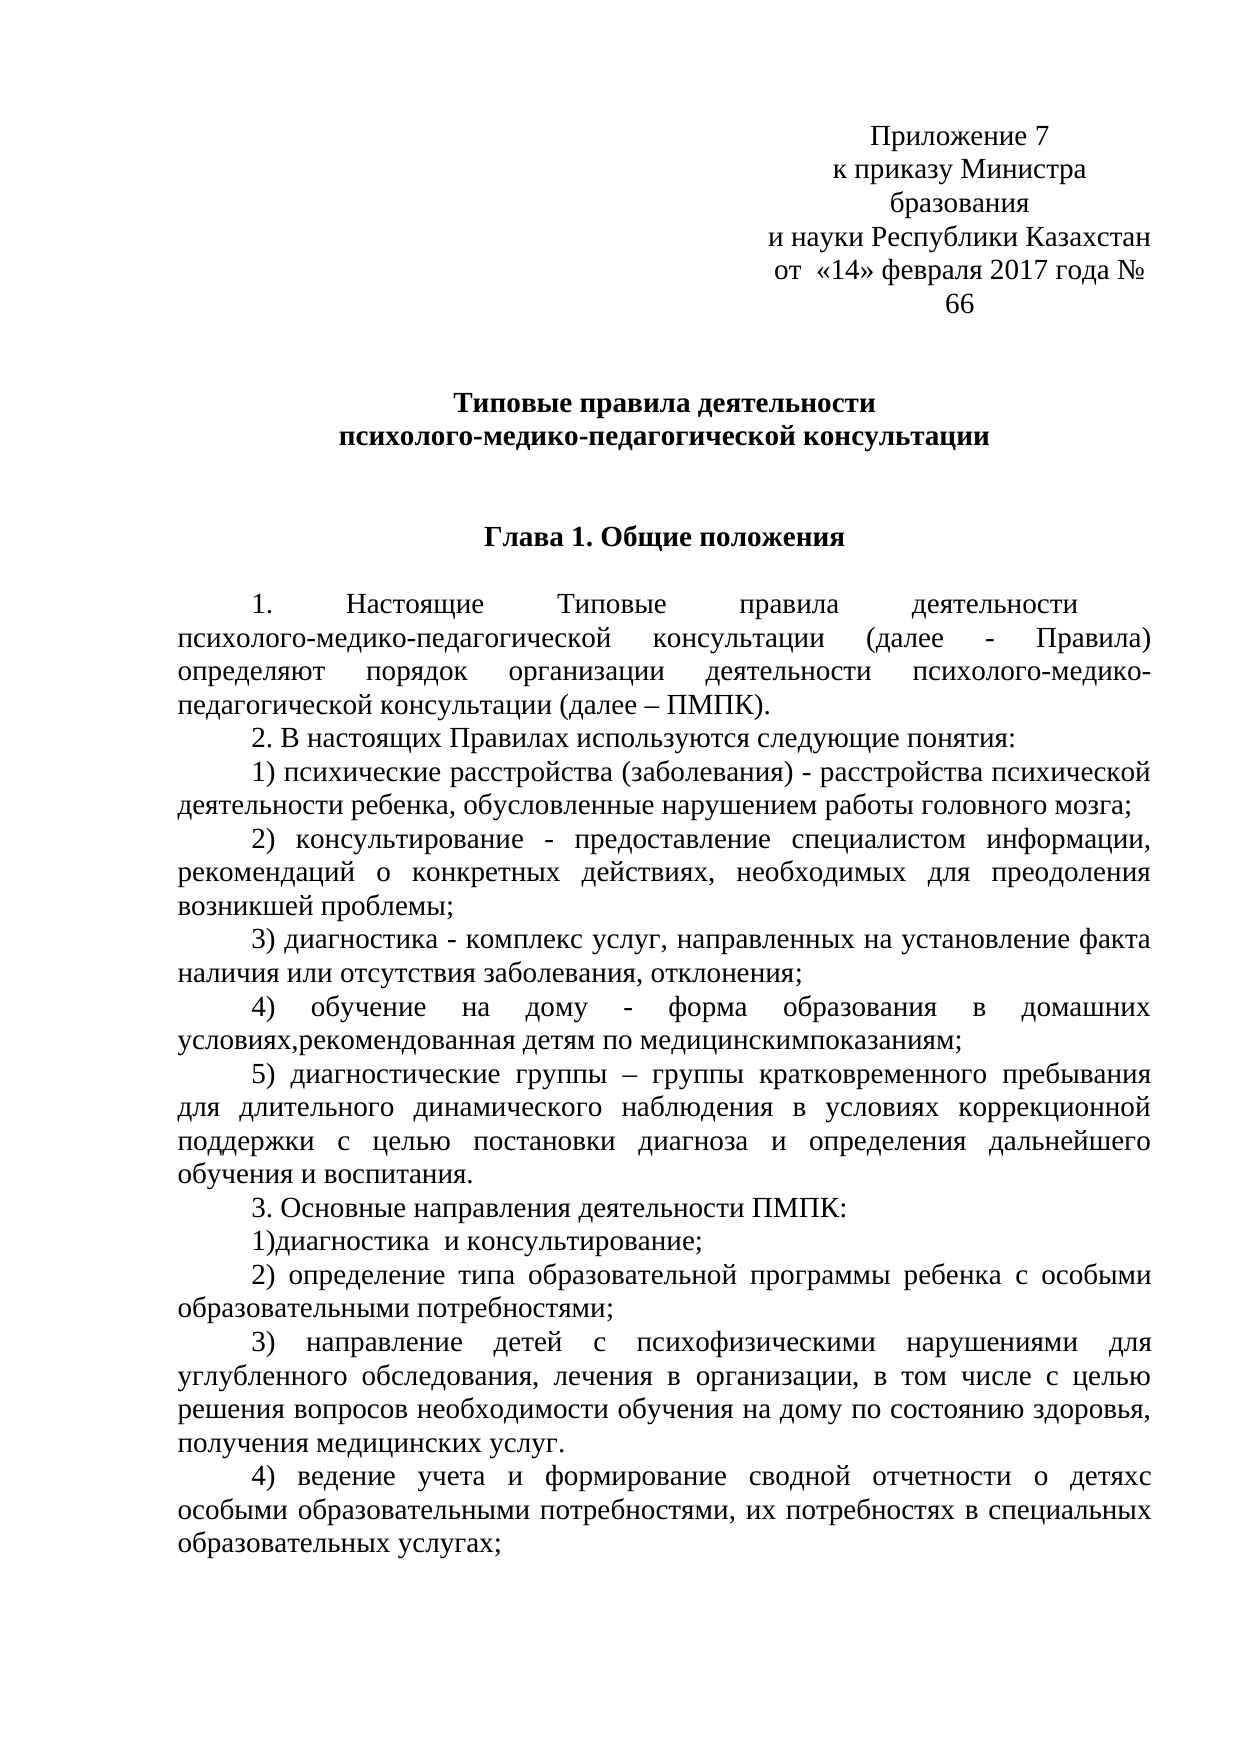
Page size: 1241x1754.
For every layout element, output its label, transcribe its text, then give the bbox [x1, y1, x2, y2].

text психолого-медико-педагогической консультации [177, 418, 1152, 452]
text 2) консультирование - предоставление специалистом информации, рекомендаций о конкретных действиях, необходимых для преодоления возникшей проблемы; [177, 821, 1152, 922]
text 1. Настоящие Типовые правила деятельности психолого-медико-педагогической консультации (далее - Правила) определяют порядок организации деятельности психолого-медико-педагогической консультации (далее – ПМПК). [177, 586, 1152, 720]
text 2) определение типа образовательной программы ребенка с особыми образовательными потребностями; [177, 1257, 1152, 1324]
text Глава 1. Общие положения [177, 519, 1152, 553]
text и науки Республики Казахстан [767, 219, 1152, 252]
text 4) ведение учета и формирование сводной отчетности о детяхс особыми образовательными потребностями, их потребностях в специальных образовательных услугах; [177, 1458, 1152, 1623]
text 1) психические расстройства (заболевания) - расстройства психической деятельности ребенка, обусловленные нарушением работы головного мозга; [177, 754, 1152, 821]
text Приложение 7 [767, 118, 1152, 152]
text 2. В настоящих Правилах используются следующие понятия: [177, 720, 1152, 754]
text 3) диагностика - комплекс услуг, направленных на установление факта наличия или отсутствия заболевания, отклонения; [177, 922, 1152, 989]
text 3) направление детей с психофизическими нарушениями для углубленного обследования, лечения в организации, в том числе с целью решения вопросов необходимости обучения на дому по состоянию здоровья, получения медицинских услуг. [177, 1324, 1152, 1458]
text 4) обучение на дому - форма образования в домашних условиях,рекомендованная детям по медицинскимпоказаниям; [177, 989, 1152, 1056]
text 5) диагностические группы – группы кратковременного пребывания для длительного динамического наблюдения в условиях коррекционной поддержки с целью постановки диагноза и определения дальнейшего обучения и воспитания. [177, 1056, 1152, 1190]
text к приказу Министра бразования [767, 152, 1152, 219]
text 3. Основные направления деятельности ПМПК: [177, 1190, 1152, 1223]
text Типовые правила деятельности [177, 385, 1152, 418]
text от «14» февраля 2017 года № 66 [767, 252, 1152, 384]
text 1)диагностика и консультирование; [177, 1223, 1152, 1257]
